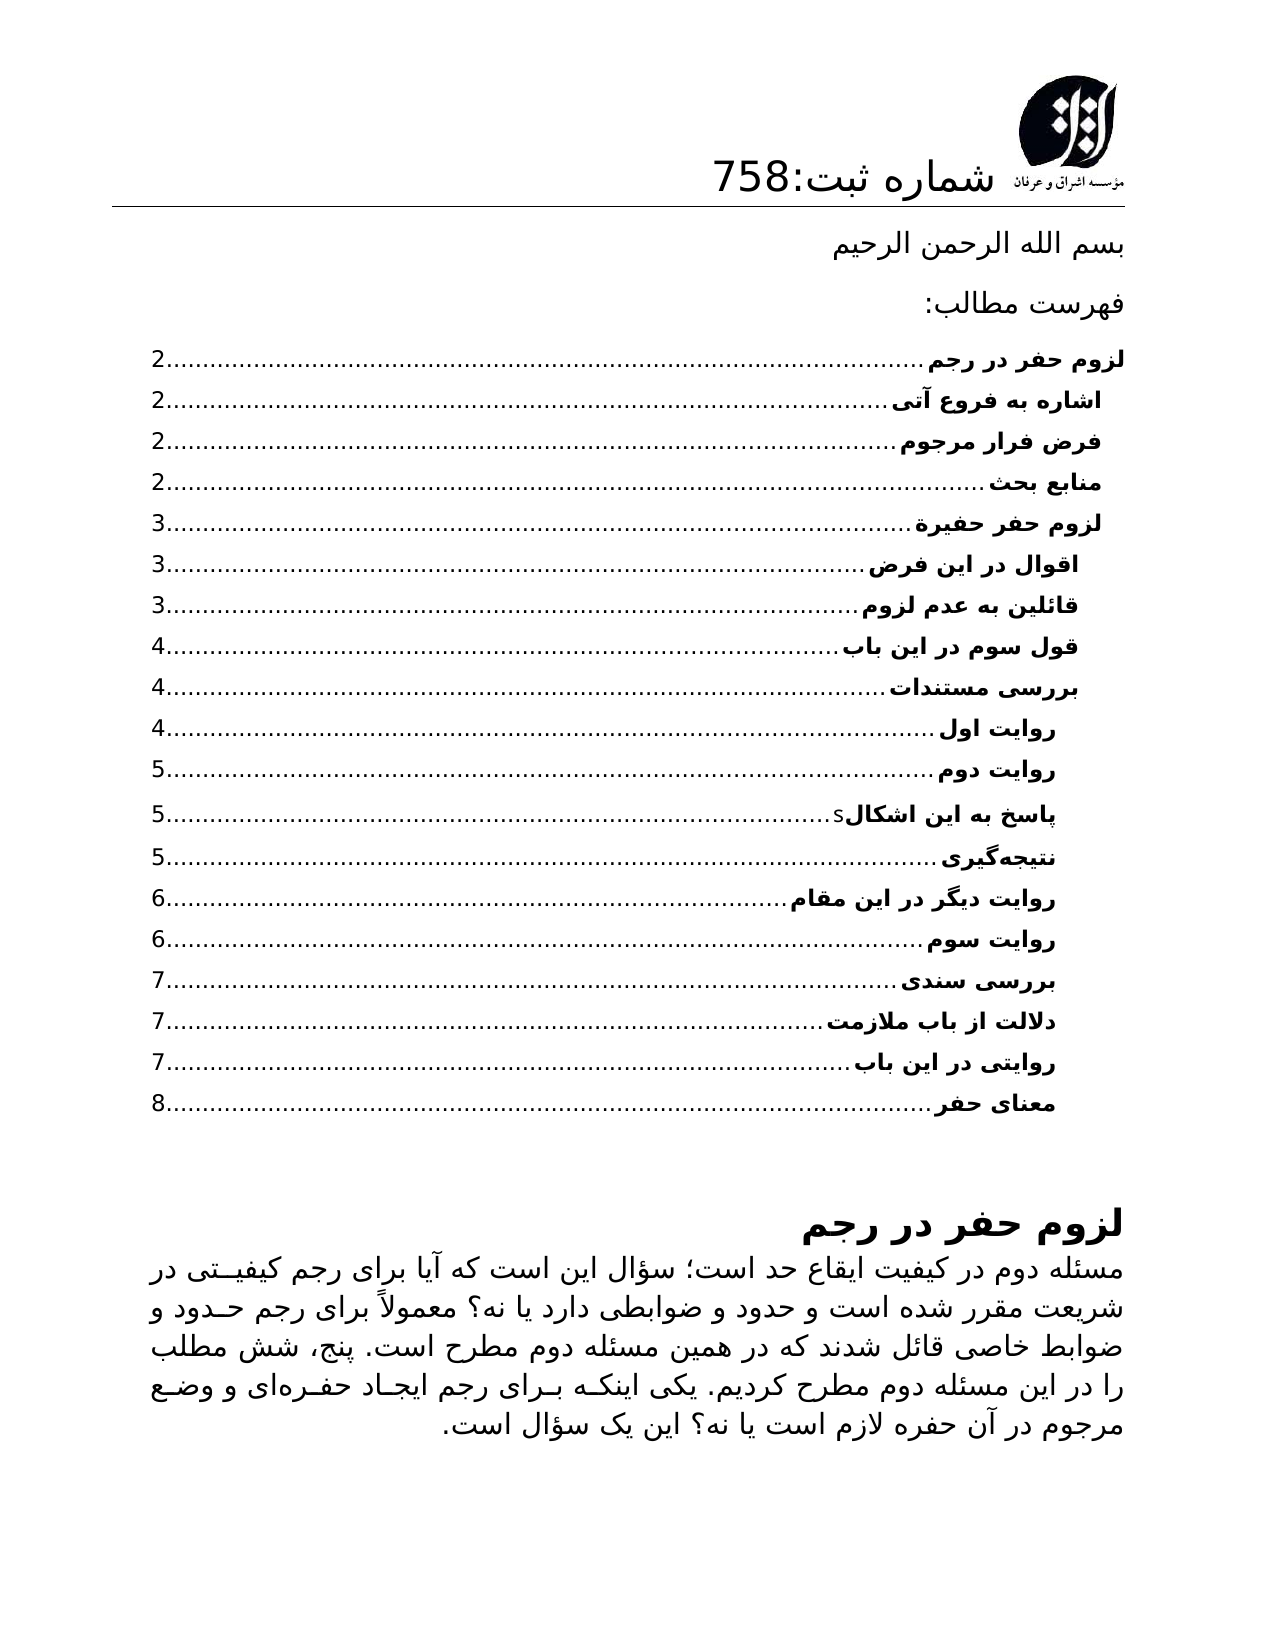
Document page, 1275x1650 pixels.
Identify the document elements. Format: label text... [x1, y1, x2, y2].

text روایت دوم 5 [150, 756, 1056, 783]
text نتیجه‌گیری 5 [150, 844, 1056, 871]
text روایتی در این باب 7 [150, 1049, 1056, 1076]
text لزوم حفر در رجم 2 [150, 346, 1125, 373]
text روایت اول 4 [150, 715, 1056, 742]
text منابع بحث 2 [150, 469, 1102, 496]
text بررسی مستندات 4 [150, 674, 1079, 701]
text معنای حفر 8 [150, 1090, 1056, 1117]
text مسئله دوم در کیفیت ایقاع حد است؛ سؤال این است که آیا برای رجم کیفیتی در شریعت مقرر شده است و حدود و ضوابطی دارد یا نه؟ معمولاً برای رجم حدود و ضوابط خاصی قائل شدند که در همین مسئله دوم مطرح است. پنج، شش مطلب را در این مسئله دوم مطرح کردیم. یکی اینکه برای رجم ایجاد حفره‌ای و وضع مرجوم در آن حفره لازم است یا نه؟ این یک سؤال است. [150, 1252, 1125, 1442]
text لزوم حفر حفیرة 3 [150, 510, 1102, 537]
text قائلین به عدم لزوم 3 [150, 592, 1079, 619]
text اشاره به فروع آتی 2 [150, 387, 1102, 414]
text اقوال در این فرض 3 [150, 551, 1079, 578]
text دلالت از باب ملازمت 7 [150, 1008, 1056, 1035]
subtitle لزوم حفر در رجم [150, 1202, 1125, 1245]
text بسم الله الرحمن الرحیم [150, 226, 1125, 260]
text بررسی سندی 7 [150, 967, 1056, 994]
text فهرست مطالب: [150, 286, 1125, 320]
text فرض فرار مرجوم 2 [150, 428, 1102, 455]
text قول سوم در این باب 4 [150, 633, 1079, 660]
picture [1010, 75, 1125, 192]
text روایت سوم 6 [150, 926, 1056, 953]
text پاسخ به این اشکالs 5 [150, 797, 1056, 829]
text روایت دیگر در این مقام 6 [150, 885, 1056, 912]
